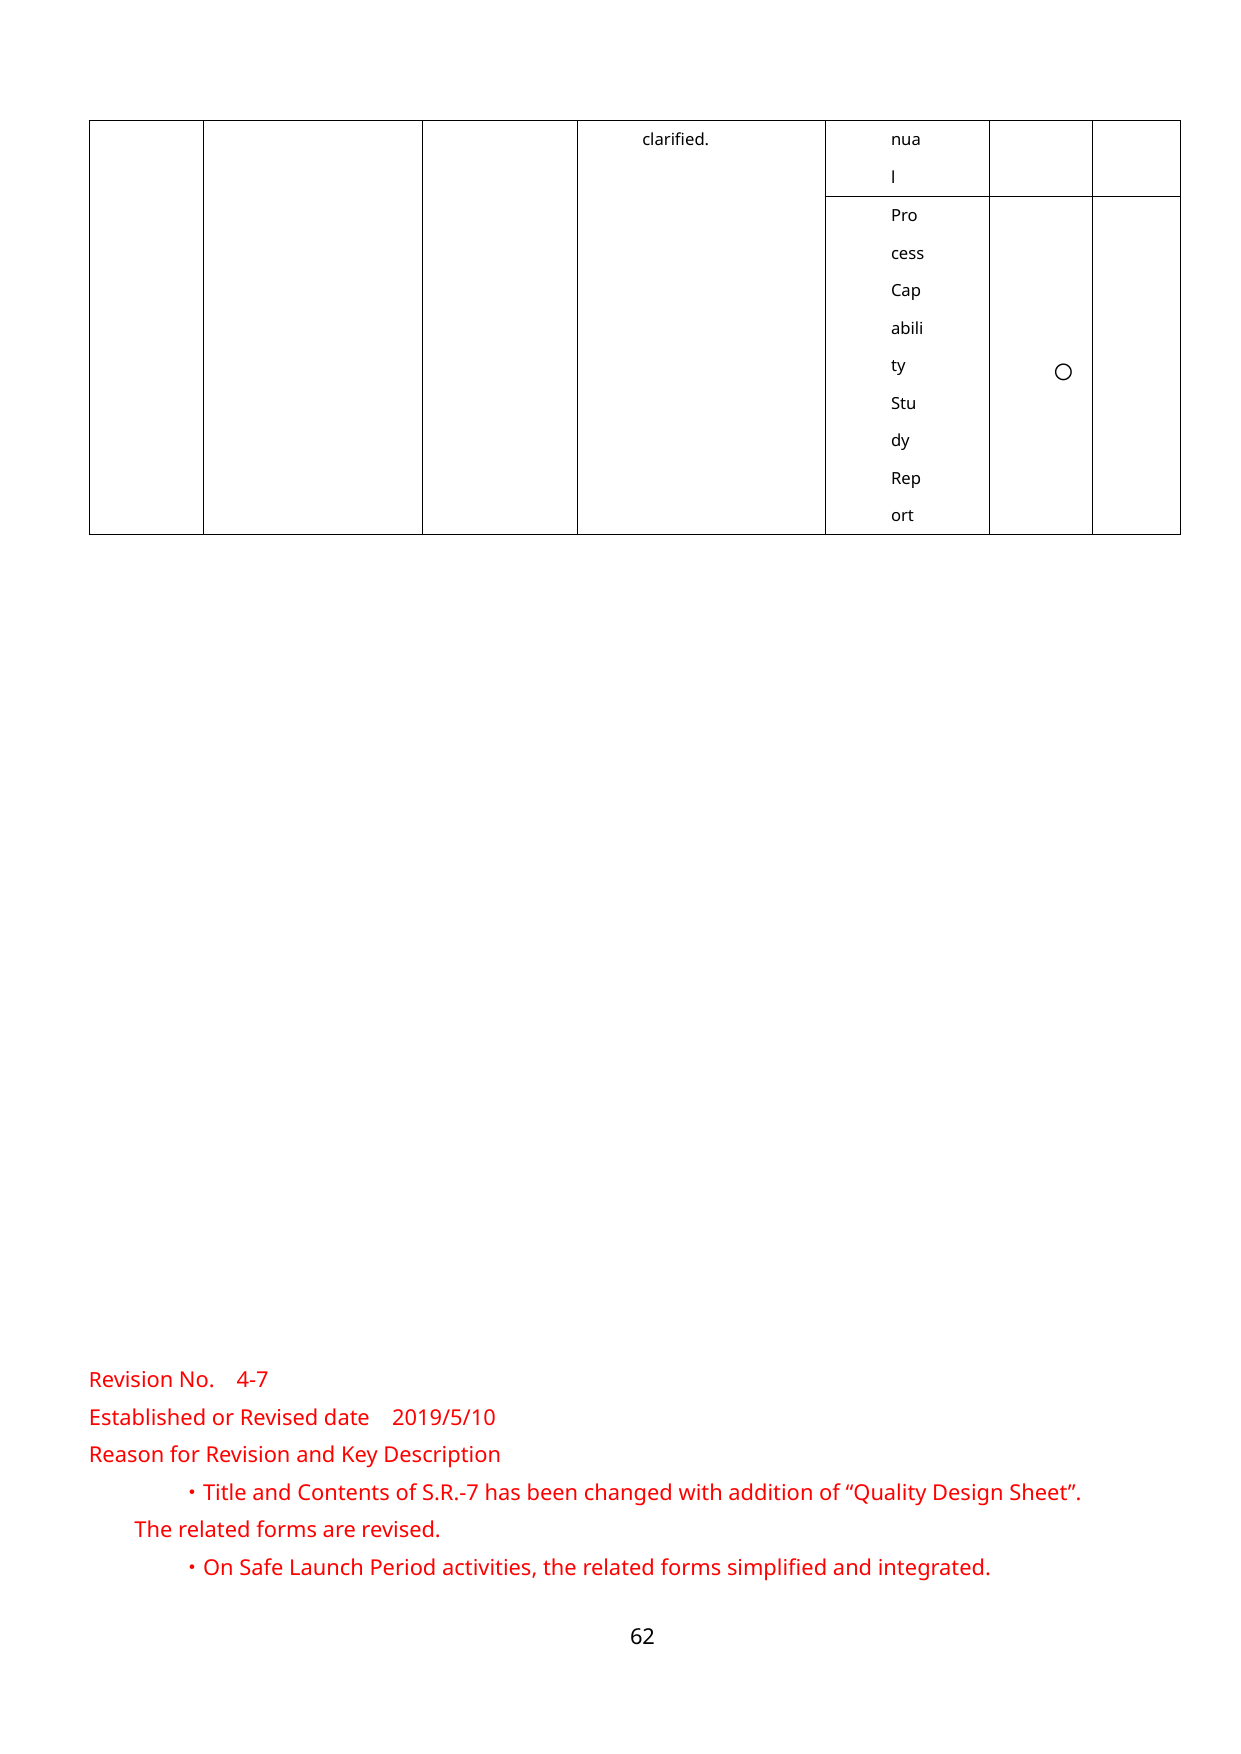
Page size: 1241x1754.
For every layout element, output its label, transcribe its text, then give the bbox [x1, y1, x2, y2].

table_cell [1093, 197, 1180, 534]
text Established or Revised date 2019/5/10 [89, 1398, 1196, 1435]
text ・Title and Contents of S.R.-7 has been changed with addition of “Quality Design Sheet”. [89, 1473, 1196, 1510]
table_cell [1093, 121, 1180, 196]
text Reason for Revision and Key Description [89, 1435, 1196, 1473]
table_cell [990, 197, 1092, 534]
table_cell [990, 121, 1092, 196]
text Revision No. 4-7 [89, 1360, 1196, 1398]
text ・On Safe Launch Period activities, the related forms simplified and integrated. [89, 1548, 1196, 1585]
text The related forms are revised. [89, 1510, 1196, 1548]
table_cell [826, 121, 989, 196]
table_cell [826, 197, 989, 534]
